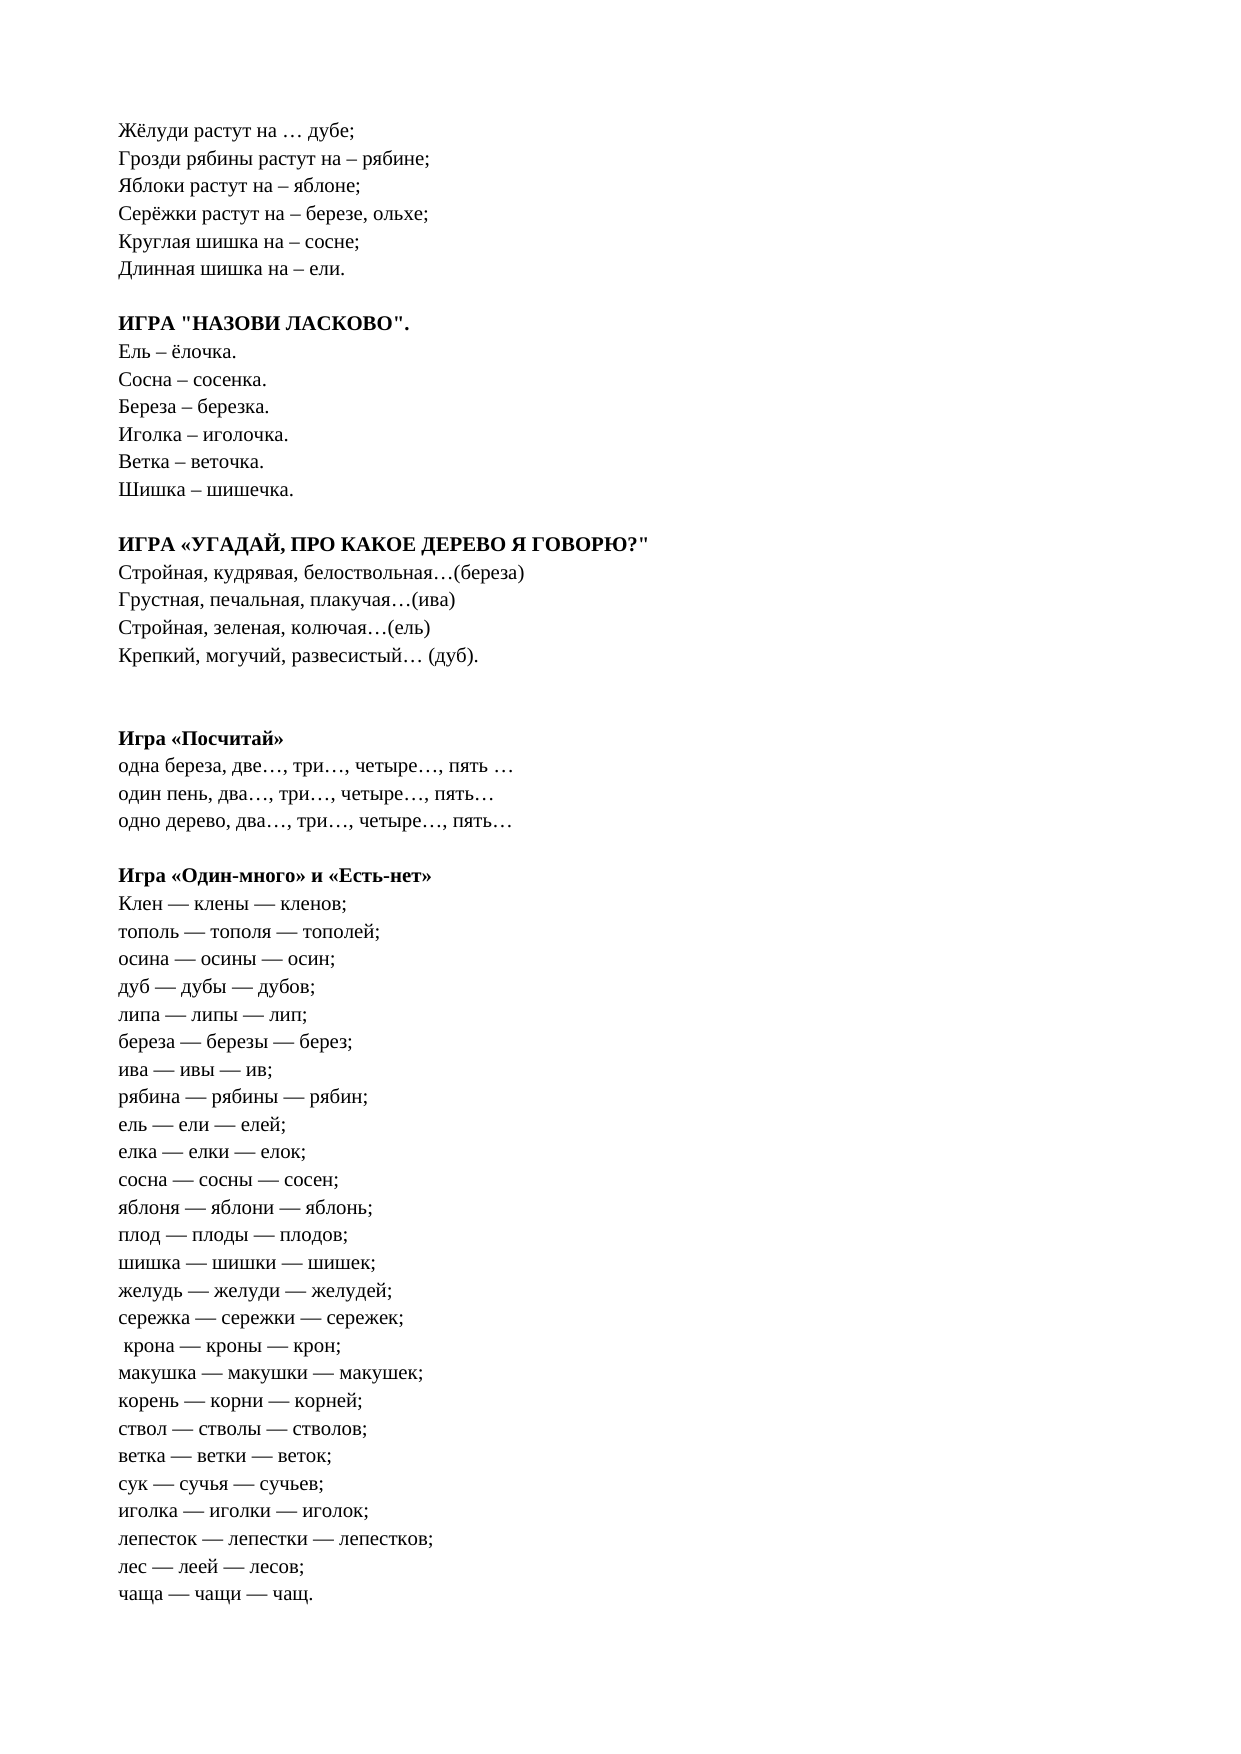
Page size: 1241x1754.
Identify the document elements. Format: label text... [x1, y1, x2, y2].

text корень — корни — корней; [118, 1388, 1122, 1412]
text шишка — шишки — шишек; [118, 1250, 1122, 1274]
text Жёлуди растут на … дубе; [118, 118, 1122, 142]
text дуб — дубы — дубов; [118, 974, 1122, 998]
text Грозди рябины растут на – рябине; [118, 146, 1122, 170]
text желудь — желуди — желудей; [118, 1277, 1122, 1302]
text Длинная шишка на – ели. [118, 256, 1122, 280]
text сережка — сережки — сережек; [118, 1305, 1122, 1329]
text Грустная, печальная, плакучая…(ива) [118, 587, 1122, 611]
text ствол — стволы — стволов; [118, 1416, 1122, 1439]
text сосна — сосны — сосен; [118, 1167, 1122, 1191]
text Яблоки растут на – яблоне; [118, 173, 1122, 197]
text Клен — клены — кленов; [118, 891, 1122, 915]
text ива — ивы — ив; [118, 1057, 1122, 1081]
text тополь — тополя — тополей; [118, 919, 1122, 943]
text Круглая шишка на – сосне; [118, 228, 1122, 253]
text Ель – ёлочка. [118, 339, 1122, 363]
text Серёжки растут на – березе, ольхе; [118, 201, 1122, 225]
text Береза – березка. [118, 394, 1122, 418]
text сук — сучья — сучьев; [118, 1471, 1122, 1495]
text крона — кроны — крон; [118, 1333, 1122, 1357]
text иголка — иголки — иголок; [118, 1498, 1122, 1522]
text Крепкий, могучий, развесистый… (дуб). [118, 643, 1122, 667]
text одно дерево, два…, три…, четыре…, пять… [118, 808, 1122, 832]
text Стройная, кудрявая, белоствольная…(береза) [118, 560, 1122, 584]
text береза — березы — берез; [118, 1029, 1122, 1053]
text осина — осины — осин; [118, 946, 1122, 970]
text ветка — ветки — веток; [118, 1443, 1122, 1467]
text плод — плоды — плодов; [118, 1222, 1122, 1246]
text Игра «Один-много» и «Есть-нет» [118, 863, 1122, 887]
text рябина — рябины — рябин; [118, 1084, 1122, 1108]
text лепесток — лепестки — лепестков; [118, 1526, 1122, 1550]
text Шишка – шишечка. [118, 477, 1122, 501]
text один пень, два…, три…, четыре…, пять… [118, 781, 1122, 805]
text Иголка – иголочка. [118, 422, 1122, 446]
text ИГРА "НАЗОВИ ЛАСКОВО". [118, 311, 1122, 335]
text одна береза, две…, три…, четыре…, пять … [118, 753, 1122, 777]
text яблоня — яблони — яблонь; [118, 1195, 1122, 1219]
text чаща — чащи — чащ. [118, 1581, 1122, 1605]
text Стройная, зеленая, колючая…(ель) [118, 615, 1122, 639]
text Игра «Посчитай» [118, 725, 1122, 749]
text Сосна – сосенка. [118, 367, 1122, 391]
text елка — елки — елок; [118, 1139, 1122, 1163]
text макушка — макушки — макушек; [118, 1360, 1122, 1384]
text липа — липы — лип; [118, 1001, 1122, 1026]
text ель — ели — елей; [118, 1112, 1122, 1136]
text ИГРА «УГАДАЙ, ПРО КАКОЕ ДЕРЕВО Я ГОВОРЮ?" [118, 532, 1122, 556]
text Ветка – веточка. [118, 449, 1122, 473]
text лес — леей — лесов; [118, 1553, 1122, 1578]
